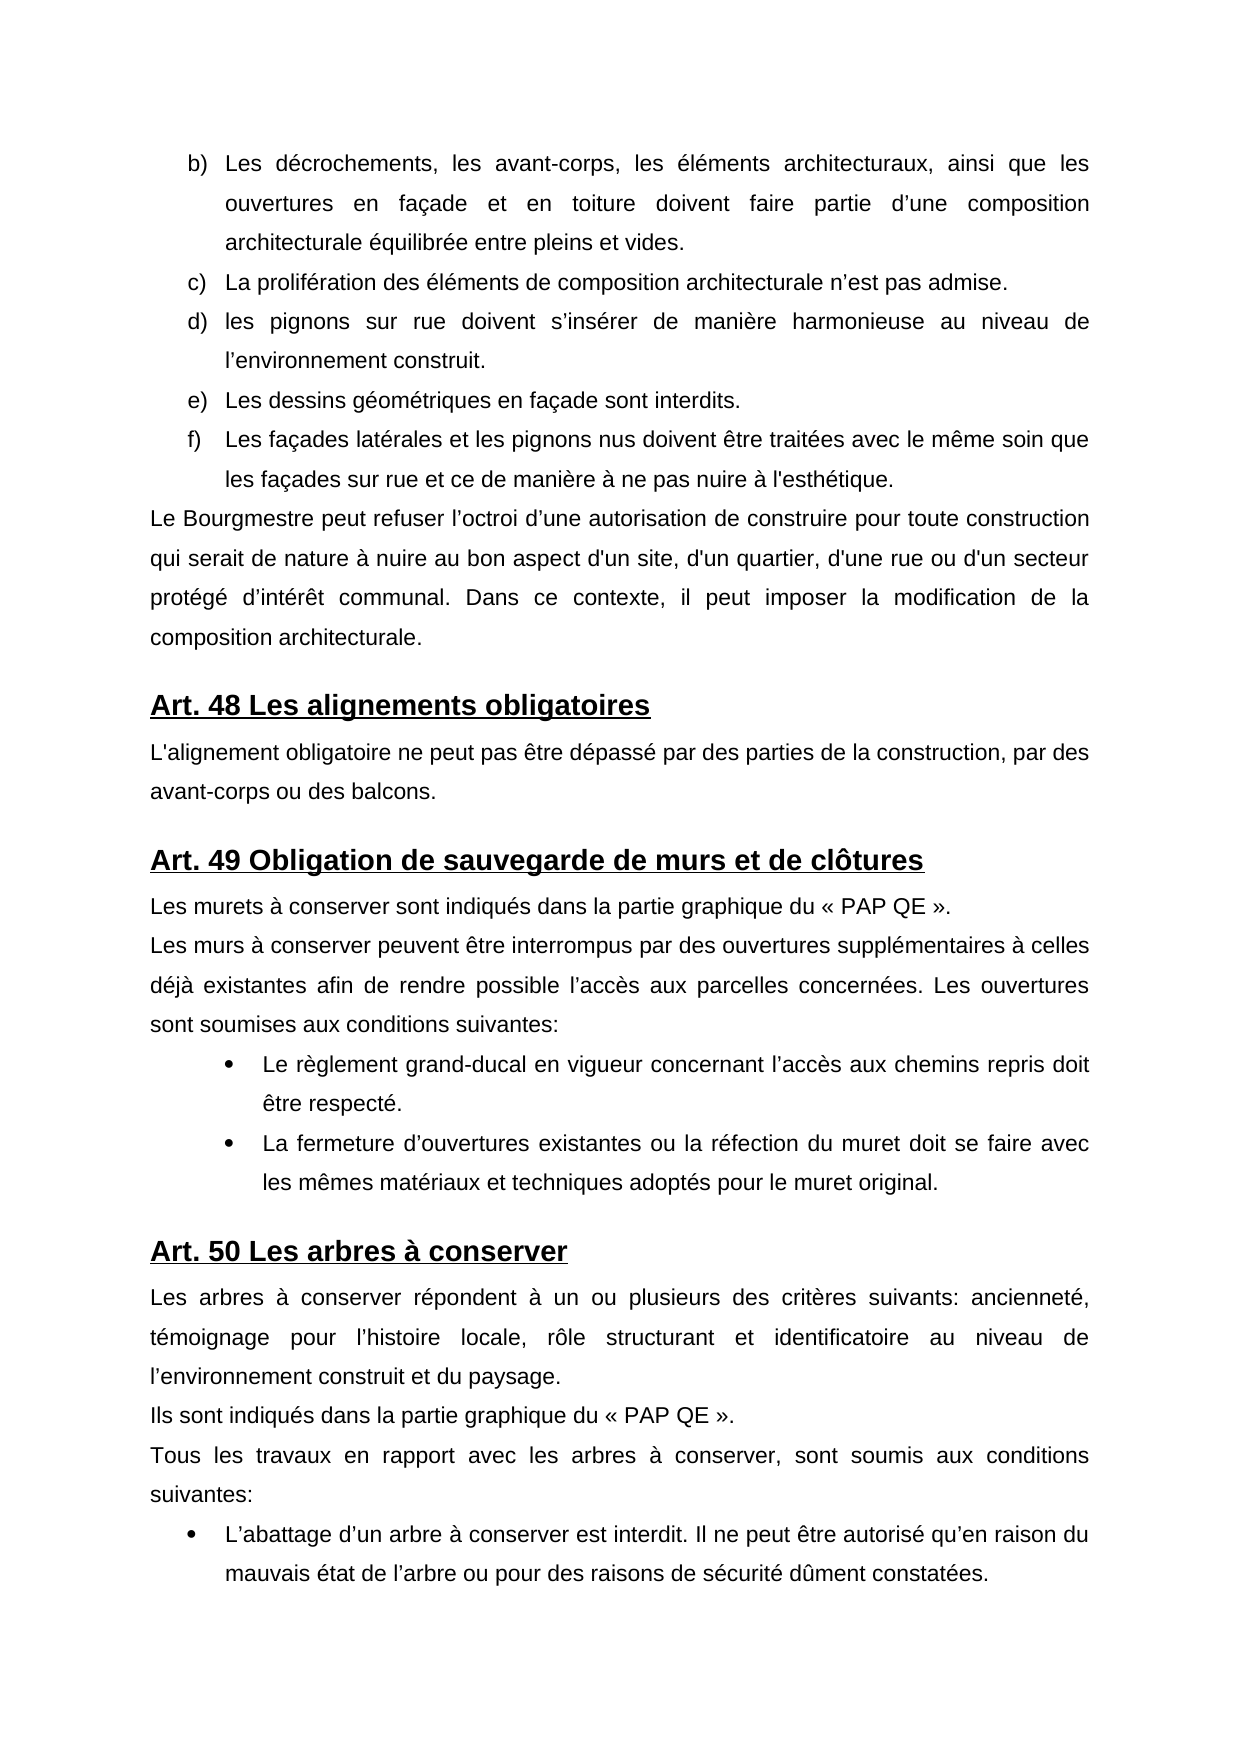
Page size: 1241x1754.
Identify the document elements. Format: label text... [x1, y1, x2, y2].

list Les dessins géométriques en façade sont interdits. [187, 387, 1090, 413]
subtitle Art. 49 Obligation de sauvegarde de murs et de clôtures [150, 842, 1090, 876]
text Le Bourgmestre peut refuser l’octroi d’une autorisation de construire pour toute construction qui serait de nature à nuire au bon aspect d'un site, d'un quartier, d'une rue ou d'un secteur protégé d’intérêt communal. Dans ce contexte, il peut imposer la modification de la composition architecturale. [150, 505, 1090, 650]
list Les décrochements, les avant-corps, les éléments architecturaux, ainsi que les ouvertures en façade et en toiture doivent faire partie d’une composition architecturale équilibrée entre pleins et vides. [187, 150, 1090, 255]
subtitle Art. 50 Les arbres à conserver [150, 1234, 1090, 1267]
list La prolifération des éléments de composition architecturale n’est pas admise. [187, 268, 1090, 295]
list Les façades latérales et les pignons nus doivent être traitées avec le même soin que les façades sur rue et ce de manière à ne pas nuire à l'esthétique. [187, 426, 1090, 492]
text Tous les travaux en rapport avec les arbres à conserver, sont soumis aux conditions suivantes: [150, 1442, 1090, 1508]
text L'alignement obligatoire ne peut pas être dépassé par des parties de la construction, par des avant-corps ou des balcons. [150, 738, 1090, 804]
list La fermeture d’ouvertures existantes ou la réfection du muret doit se faire avec les mêmes matériaux et techniques adoptés pour le muret original. [225, 1130, 1090, 1196]
text Les murs à conserver peuvent être interrompus par des ouvertures supplémentaires à celles déjà existantes afin de rendre possible l’accès aux parcelles concernées. Les ouvertures sont soumises aux conditions suivantes: [150, 932, 1090, 1038]
list les pignons sur rue doivent s’insérer de manière harmonieuse au niveau de l’environnement construit. [187, 308, 1090, 374]
text Les murets à conserver sont indiqués dans la partie graphique du « PAP QE ». [150, 893, 1090, 919]
text Les arbres à conserver répondent à un ou plusieurs des critères suivants: ancienneté, témoignage pour l’histoire locale, rôle structurant et identificatoire au niveau de l’environnement construit et du paysage. [150, 1284, 1090, 1389]
list L’abattage d’un arbre à conserver est interdit. Il ne peut être autorisé qu’en raison du mauvais état de l’arbre ou pour des raisons de sécurité dûment constatées. [187, 1521, 1090, 1587]
text Ils sont indiqués dans la partie graphique du « PAP QE ». [150, 1402, 1090, 1429]
subtitle Art. 48 Les alignements obligatoires [150, 688, 1090, 722]
list Le règlement grand-ducal en vigueur concernant l’accès aux chemins repris doit être respecté. [225, 1051, 1090, 1117]
